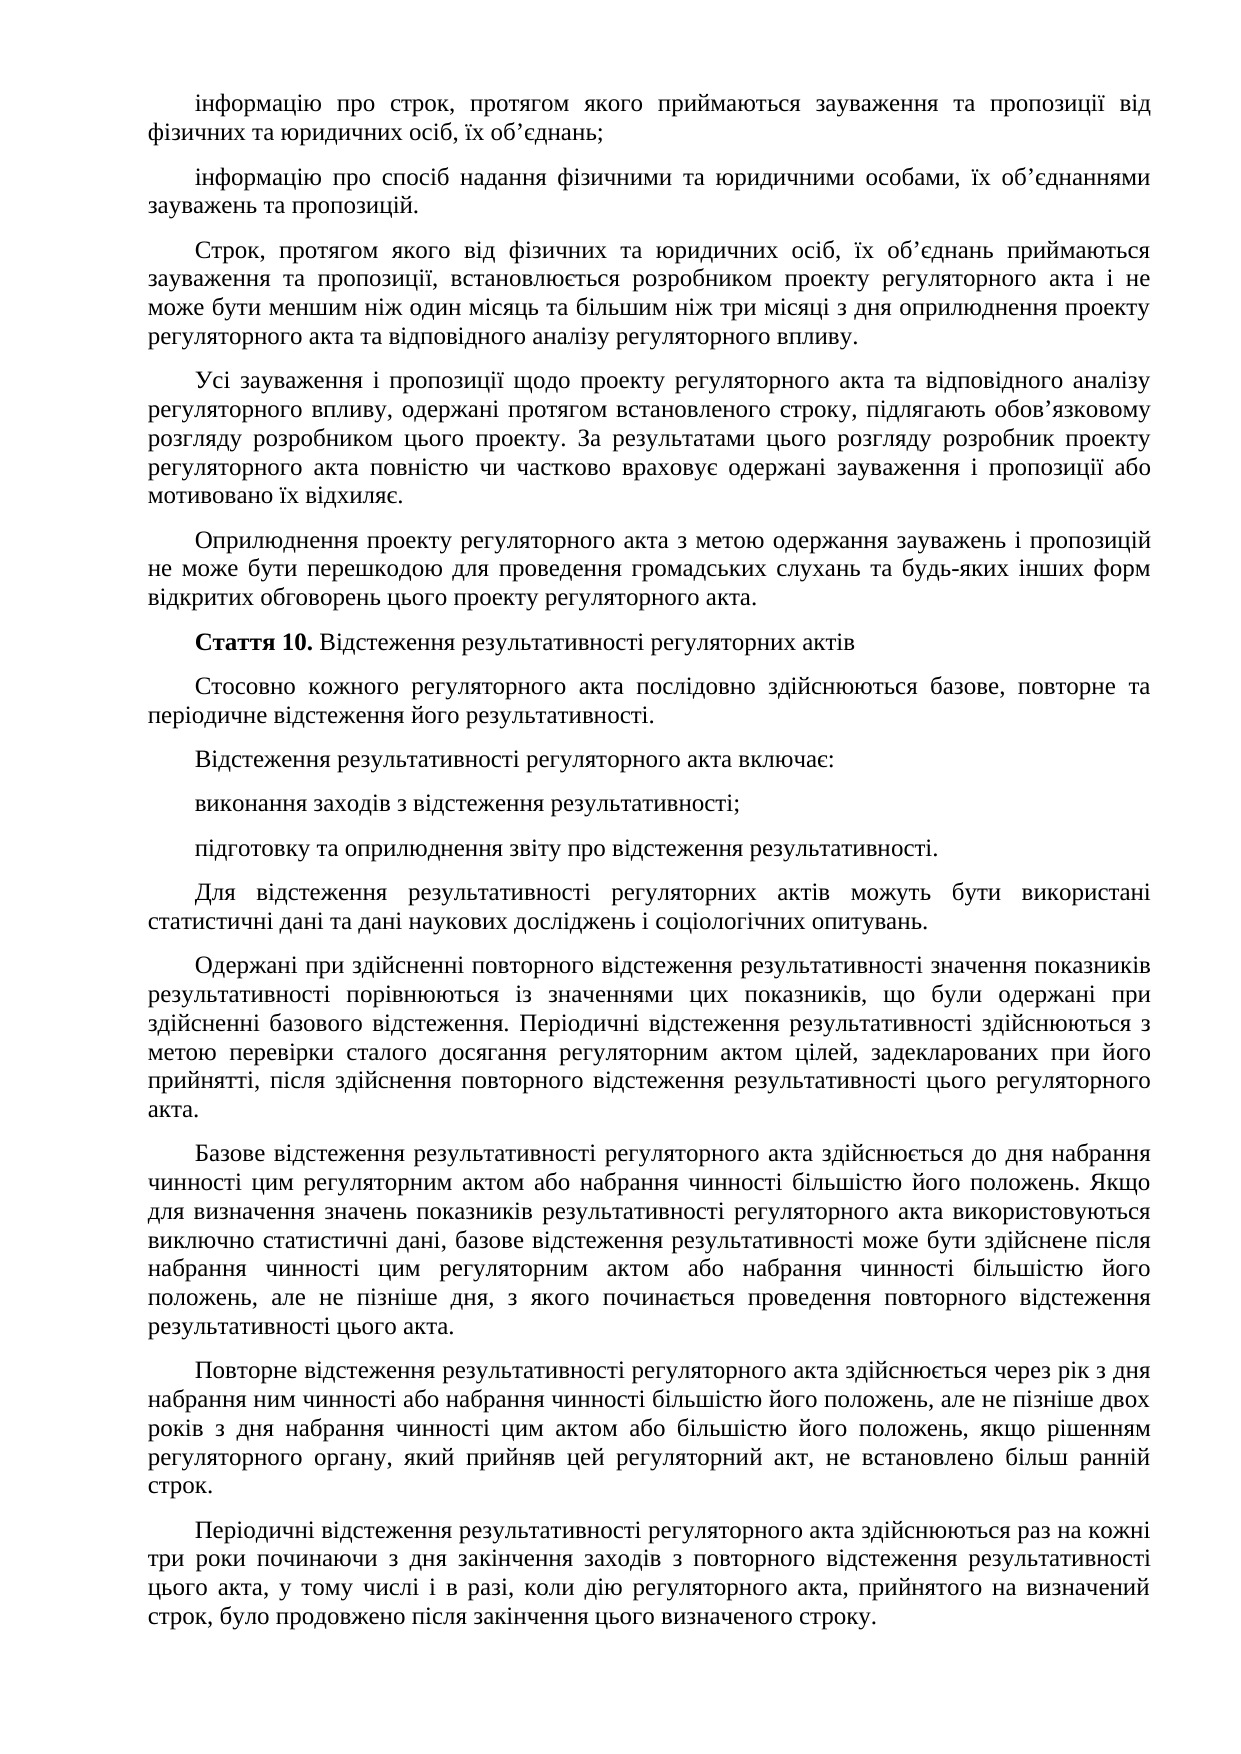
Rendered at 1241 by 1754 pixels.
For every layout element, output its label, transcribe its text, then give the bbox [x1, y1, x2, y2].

text підготовку та оприлюднення звіту про відстеження результативності. [148, 833, 1152, 862]
text Відстеження результативності регуляторного акта включає: [148, 744, 1152, 773]
text Оприлюднення проекту регуляторного акта з метою одержання зауважень і пропозицій не може бути перешкодою для проведення громадських слухань та будь-яких інших форм відкритих обговорень цього проекту регуляторного акта. [148, 525, 1152, 611]
text Повторне відстеження результативності регуляторного акта здійснюється через рік з дня набрання ним чинності або набрання чинності більшістю його положень, але не пізніше двох років з дня набрання чинності цим актом або більшістю його положень, якщо рішенням регуляторного органу, який прийняв цей регуляторний акт, не встановлено більш ранній строк. [148, 1355, 1152, 1499]
text Для відстеження результативності регуляторних актів можуть бути використані статистичні дані та дані наукових досліджень і соціологічних опитувань. [148, 877, 1152, 935]
text Стаття 10. Відстеження результативності регуляторних актів [148, 627, 1152, 655]
text Базове відстеження результативності регуляторного акта здійснюється до дня набрання чинності цим регуляторним актом або набрання чинності більшістю його положень. Якщо для визначення значень показників результативності регуляторного акта використовуються виключно статистичні дані, базове відстеження результативності може бути здійснене після набрання чинності цим регуляторним актом або набрання чинності більшістю його положень, але не пізніше дня, з якого починається проведення повторного відстеження результативності цього акта. [148, 1138, 1152, 1340]
text інформацію про спосіб надання фізичними та юридичними особами, їх об’єднаннями зауважень та пропозицій. [148, 162, 1152, 219]
text виконання заходів з відстеження результативності; [148, 788, 1152, 817]
text Стосовно кожного регуляторного акта послідовно здійснюються базове, повторне та періодичне відстеження його результативності. [148, 671, 1152, 728]
text Усі зауваження і пропозиції щодо проекту регуляторного акта та відповідного аналізу регуляторного впливу, одержані протягом встановленого строку, підлягають обов’язковому розгляду розробником цього проекту. За результатами цього розгляду розробник проекту регуляторного акта повністю чи частково враховує одержані зауваження і пропозиції або мотивовано їх відхиляє. [148, 365, 1152, 509]
text Періодичні відстеження результативності регуляторного акта здійснюються раз на кожні три роки починаючи з дня закінчення заходів з повторного відстеження результативності цього акта, у тому числі і в разі, коли дію регуляторного акта, прийнятого на визначений строк, було продовжено після закінчення цього визначеного строку. [148, 1515, 1152, 1630]
text Строк, протягом якого від фізичних та юридичних осіб, їх об’єднань приймаються зауваження та пропозиції, встановлюється розробником проекту регуляторного акта і не може бути меншим ніж один місяць та більшим ніж три місяці з дня оприлюднення проекту регуляторного акта та відповідного аналізу регуляторного впливу. [148, 235, 1152, 350]
text Одержані при здійсненні повторного відстеження результативності значення показників результативності порівнюються із значеннями цих показників, що були одержані при здійсненні базового відстеження. Періодичні відстеження результативності здійснюються з метою перевірки сталого досягання регуляторним актом цілей, задекларованих при його прийнятті, після здійснення повторного відстеження результативності цього регуляторного акта. [148, 950, 1152, 1123]
text інформацію про строк, протягом якого приймаються зауваження та пропозиції від фізичних та юридичних осіб, їх об’єднань; [148, 88, 1152, 146]
